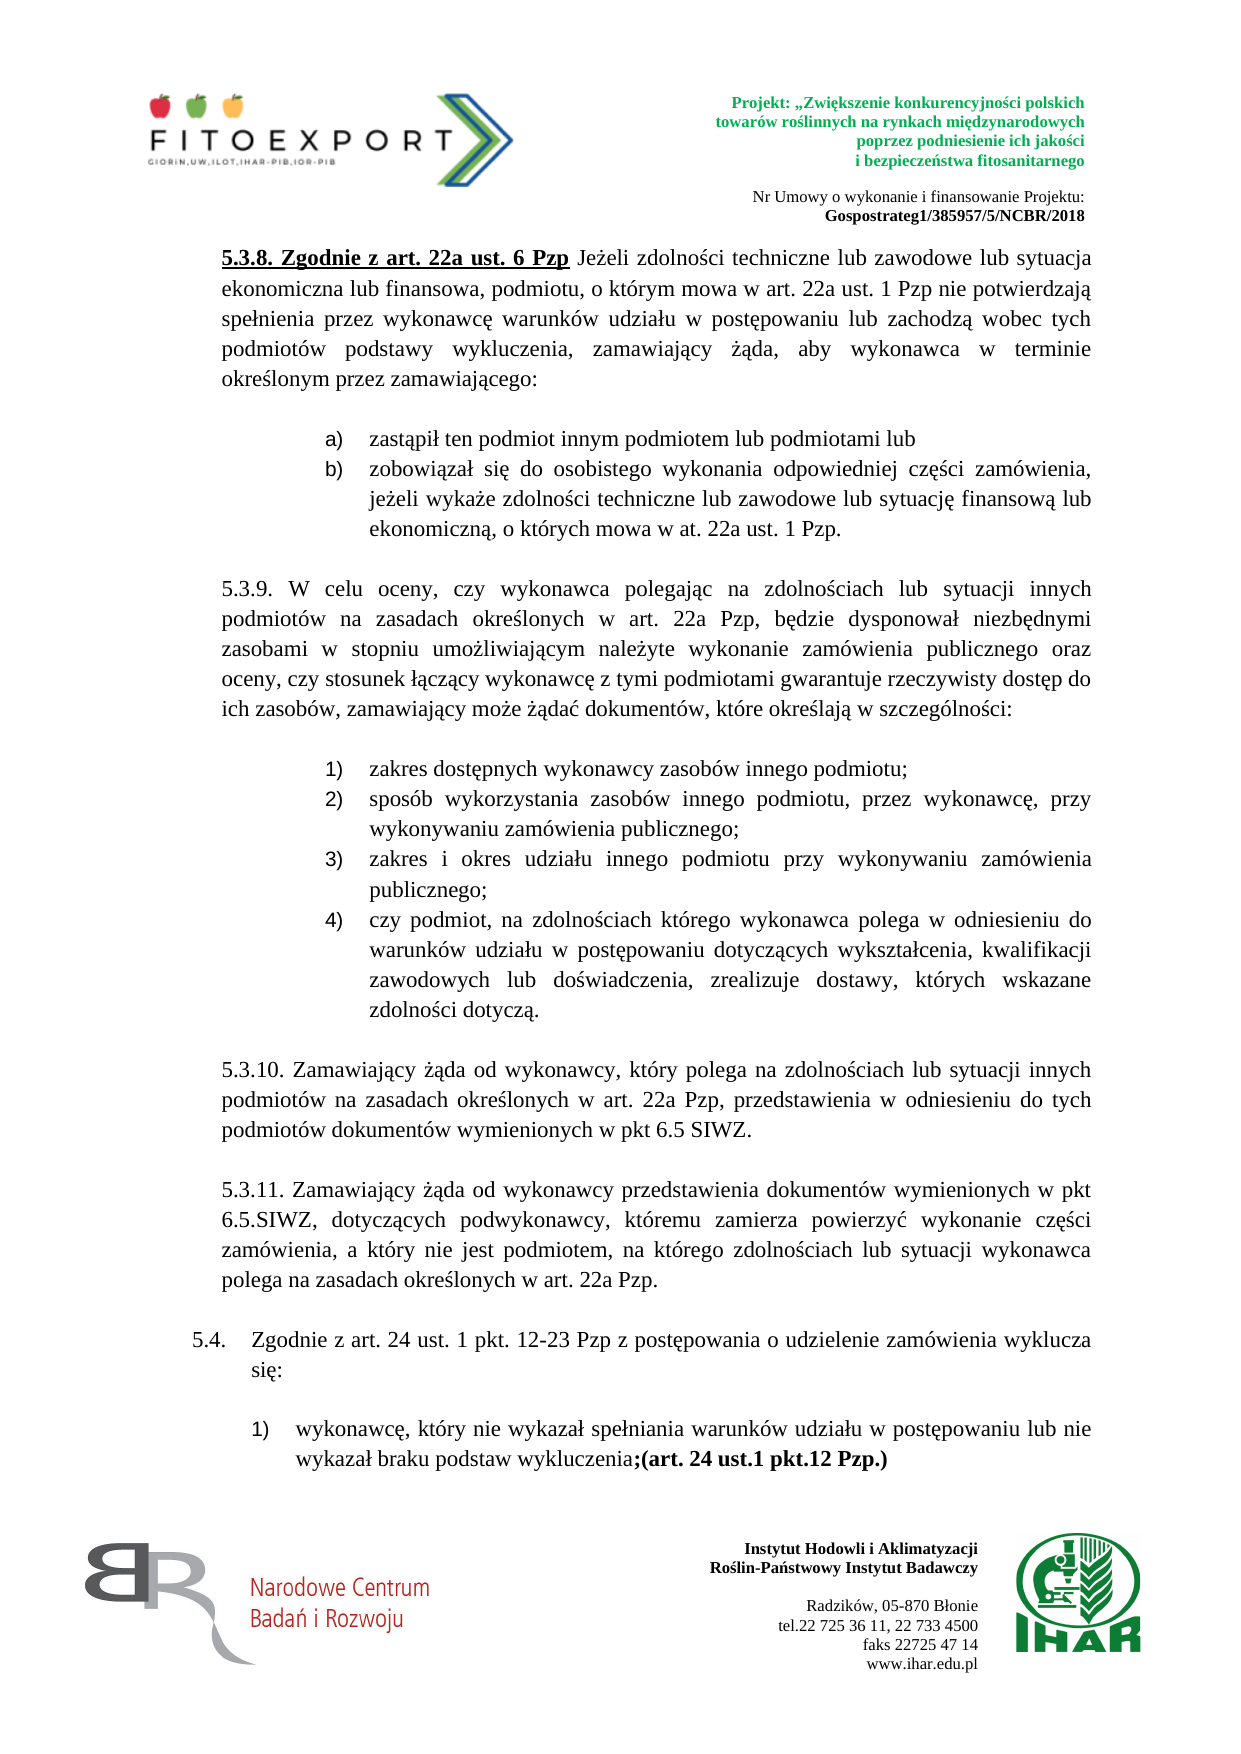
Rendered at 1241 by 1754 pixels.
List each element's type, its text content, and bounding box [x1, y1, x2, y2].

list zakres i okres udziału innego podmiotu przy wykonywaniu zamówienia publicznego; [325, 845, 1093, 902]
list zastąpił ten podmiot innym podmiotem lub podmiotami lub [325, 424, 1093, 451]
text 5.3.10. Zamawiający żąda od wykonawcy, który polega na zdolnościach lub sytuacji innych podmiotów na zasadach określonych w art. 22a Pzp, przedstawienia w odniesieniu do tych podmiotów dokumentów wymienionych w pkt 6.5 SIWZ. [221, 1056, 1093, 1143]
picture [85, 1543, 430, 1665]
text 5.3.9. W celu oceny, czy wykonawca polegając na zdolnościach lub sytuacji innych podmiotów na zasadach określonych w art. 22a Pzp, będzie dysponował niezbędnymi zasobami w stopniu umożliwiającym należyte wykonanie zamówienia publicznego oraz oceny, czy stosunek łączący wykonawcę z tymi podmiotami gwarantuje rzeczywisty dostęp do ich zasobów, zamawiający może żądać dokumentów, które określają w szczególności: [221, 574, 1093, 722]
picture [1016, 1533, 1141, 1652]
list Zgodnie z art. 24 ust. 1 pkt. 12-23 Pzp z postępowania o udzielenie zamówienia wyklucza się: [192, 1326, 1093, 1382]
text 5.3.11. Zamawiający żąda od wykonawcy przedstawienia dokumentów wymienionych w pkt 6.5.SIWZ, dotyczących podwykonawcy, któremu zamierza powierzyć wykonanie części zamówienia, a który nie jest podmiotem, na którego zdolnościach lub sytuacji wykonawca polega na zasadach określonych w art. 22a Pzp. [221, 1176, 1093, 1293]
list zakres dostępnych wykonawcy zasobów innego podmiotu; [325, 755, 1093, 781]
picture [147, 92, 514, 187]
list sposób wykorzystania zasobów innego podmiotu, przez wykonawcę, przy wykonywaniu zamówienia publicznego; [325, 785, 1093, 842]
list zobowiązał się do osobistego wykonania odpowiedniej części zamówienia, jeżeli wykaże zdolności techniczne lub zawodowe lub sytuację finansową lub ekonomiczną, o których mowa w at. 22a ust. 1 Pzp. [325, 455, 1093, 542]
text 5.3.8. Zgodnie z art. 22a ust. 6 Pzp Jeżeli zdolności techniczne lub zawodowe lub sytuacja ekonomiczna lub finansowa, podmiotu, o którym mowa w art. 22a ust. 1 Pzp nie potwierdzają spełnienia przez wykonawcę warunków udziału w postępowaniu lub zachodzą wobec tych podmiotów podstawy wykluczenia, zamawiający żąda, aby wykonawca w terminie określonym przez zamawiającego: [221, 244, 1093, 392]
list wykonawcę, który nie wykazał spełniania warunków udziału w postępowaniu lub nie wykazał braku podstaw wykluczenia;(art. 24 ust.1 pkt.12 Pzp.) [251, 1415, 1093, 1472]
list czy podmiot, na zdolnościach którego wykonawca polega w odniesieniu do warunków udziału w postępowaniu dotyczących wykształcenia, kwalifikacji zawodowych lub doświadczenia, zrealizuje dostawy, których wskazane zdolności dotyczą. [325, 906, 1093, 1023]
